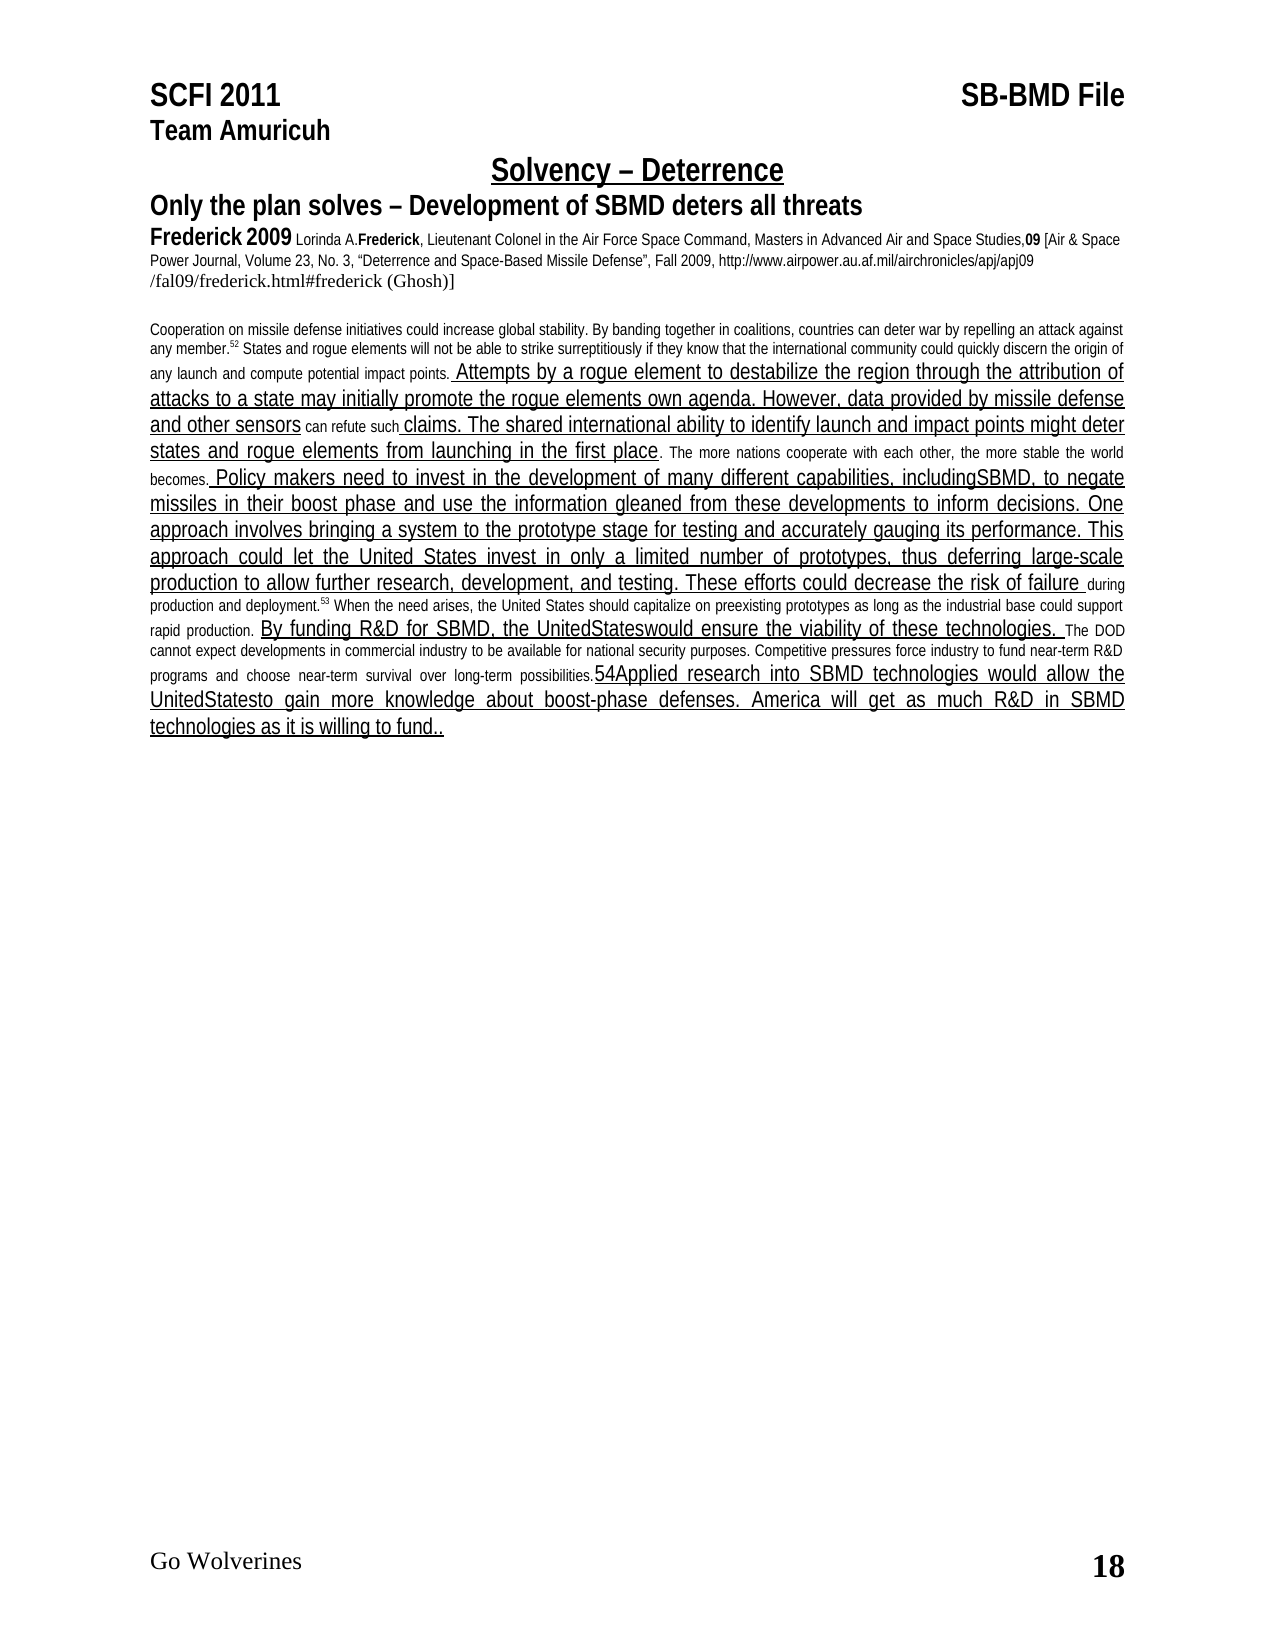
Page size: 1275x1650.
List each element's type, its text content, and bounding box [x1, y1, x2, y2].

text Frederick 2009 Lorinda A.Frederick, Lieutenant Colonel in the Air Force Space Command, Masters in Advanced Air and Space Studies,09 [Air & Space Power Journal, Volume 23, No. 3, “Deterrence and Space-Based Missile Defense”, Fall 2009, http://www.airpower.au.af.mil/airchronicles/apj/apj09 [150, 222, 1125, 269]
text Cooperation on missile defense initiatives could increase global stability. By banding together in coalitions, countries can deter war by repelling an attack against any member.52 States and rogue elements will not be able to strike surreptitiously if they know that the international community could quickly discern the origin of any launch and compute potential impact points. Attempts by a rogue element to destabilize the region through the attribution of attacks to a state may initially promote the rogue elements own agenda. However, data provided by missile defense and other sensors can refute such claims. The shared international ability to identify launch and impact points might deter states and rogue elements from launching in the first place. The more nations cooperate with each other, the more stable the world becomes. Policy makers need to invest in the development of many different capabilities, includingSBMD, to negate missiles in their boost phase and use the information gleaned from these developments to inform decisions. One approach involves bringing a system to the prototype stage for testing and accurately gauging its performance. This approach could let the United States invest in only a limited number of prototypes, thus deferring large-scale production to allow further research, development, and testing. These efforts could decrease the risk of failure during production and deployment.53 When the need arises, the United States should capitalize on preexisting prototypes as long as the industrial base could support rapid production. By funding R&D for SBMD, the UnitedStateswould ensure the viability of these technologies. The DOD cannot expect developments in commercial industry to be available for national security purposes. Competitive pressures force industry to fund near-term R&D programs and choose near-term survival over long-term possibilities.54Applied research into SBMD technologies would allow the UnitedStatesto gain more knowledge about boost-phase defenses. America will get as much R&D in SBMD technologies as it is willing to fund.. [150, 409, 1125, 709]
text /fal09/frederick.html#frederick (Ghosh)] [150, 269, 1125, 291]
text Only the plan solves – Development of SBMD deters all threats [150, 188, 1125, 222]
text Solvency – Deterrence [150, 150, 1125, 188]
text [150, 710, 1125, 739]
